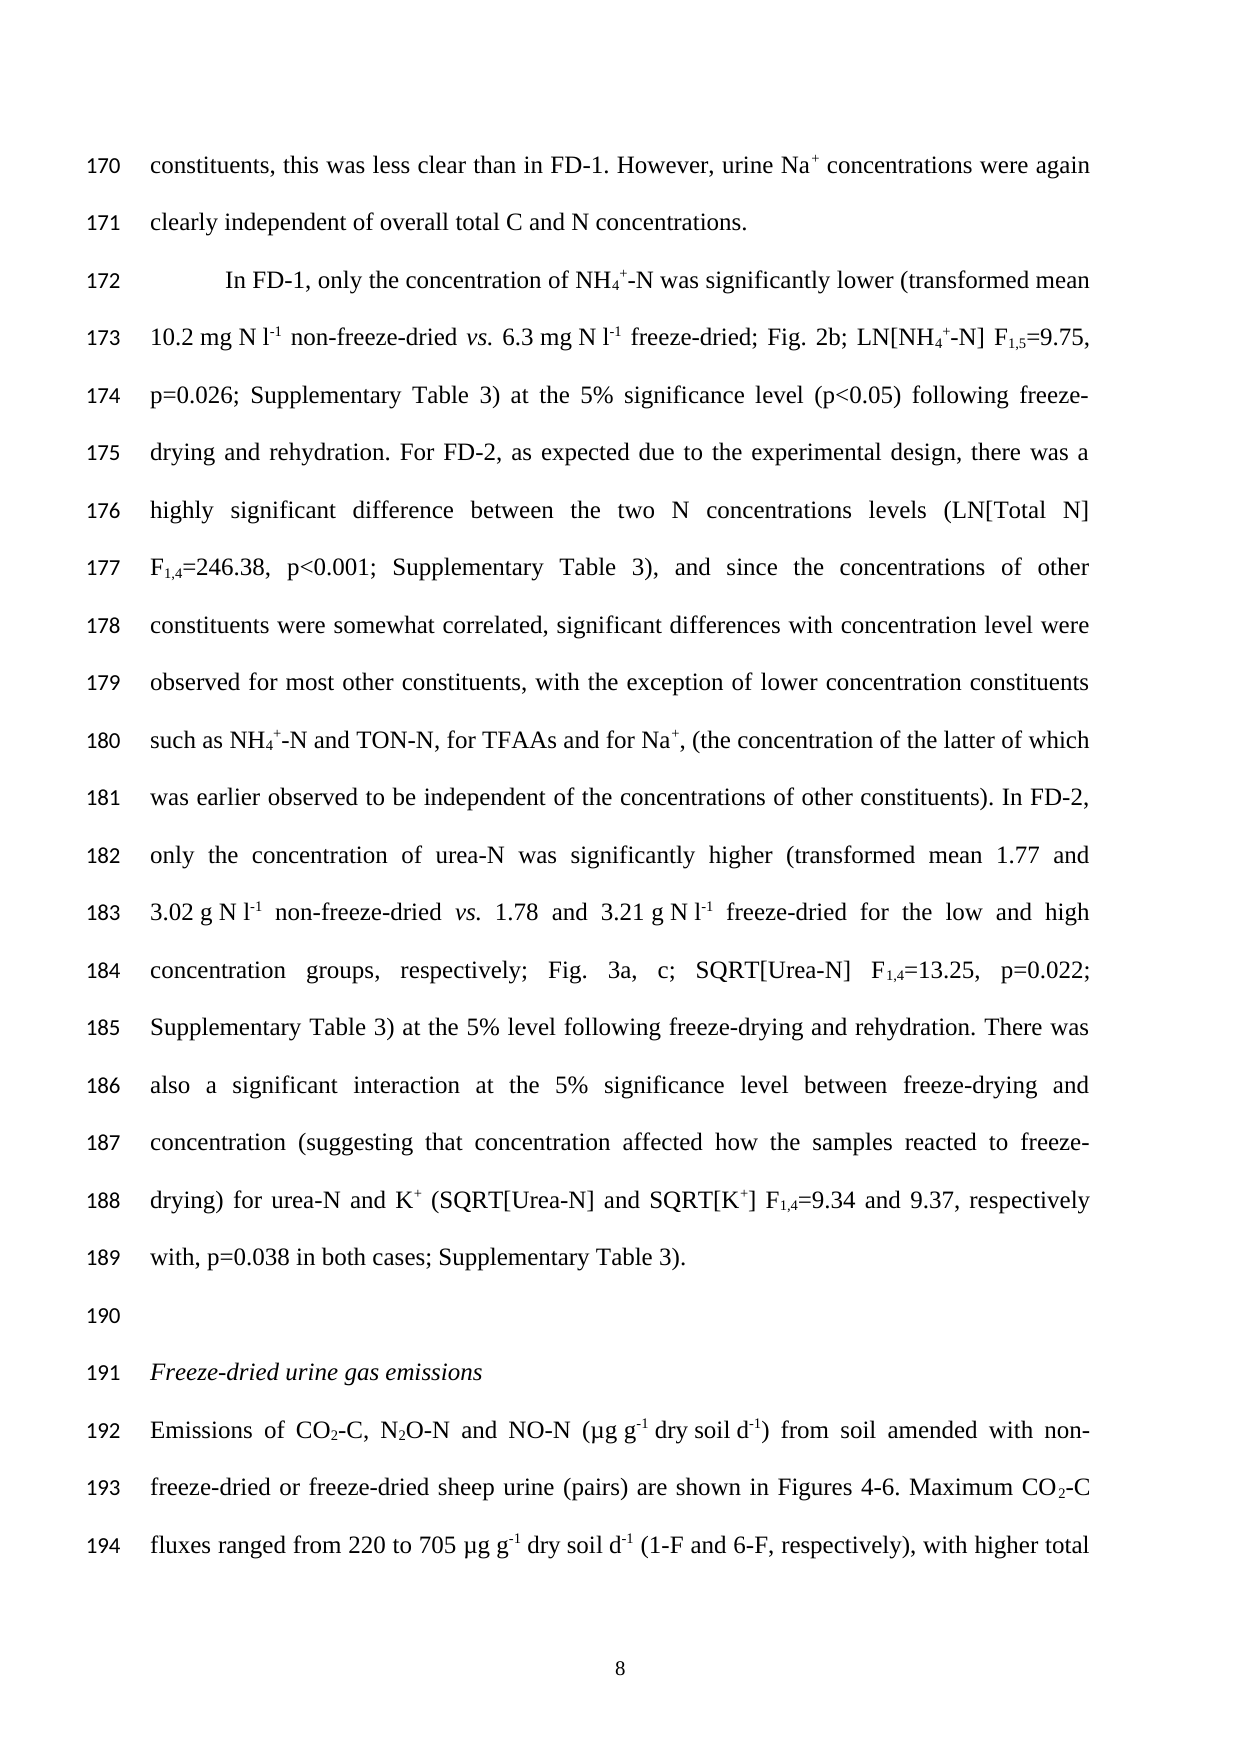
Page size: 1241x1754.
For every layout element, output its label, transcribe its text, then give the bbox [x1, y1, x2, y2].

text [150, 150, 1090, 236]
text In FD-1, only the concentration of NH4+-N was significantly lower (transformed mean 10.2 mg N l-1 non-freeze-dried vs. 6.3 mg N l-1 freeze-dried; Fig. 2b; LN[NH4+-N] F1,5=9.75, p=0.026; Supplementary Table 3) at the 5% significance level (p<0.05) following freeze-drying and rehydration. For FD-2, as expected due to the experimental design, there was a highly significant difference between the two N concentrations levels (LN[Total N] F1,4=246.38, p<0.001; Supplementary Table 3), and since the concentrations of other constituents were somewhat correlated, significant differences with concentration level were observed for most other constituents, with the exception of lower concentration constituents such as NH4+-N and TON-N, for TFAAs and for Na+, (the concentration of the latter of which was earlier observed to be independent of the concentrations of other constituents). In FD-2, only the concentration of urea-N was significantly higher (transformed mean 1.77 and 3.02 g N l-1 non-freeze-dried vs. 1.78 and 3.21 g N l-1 freeze-dried for the low and high concentration groups, respectively; Fig. 3a, c; SQRT[Urea-N] F1,4=13.25, p=0.022; Supplementary Table 3) at the 5% level following freeze-drying and rehydration. There was also a significant interaction at the 5% significance level between freeze-drying and concentration (suggesting that concentration affected how the samples reacted to freeze-drying) for urea-N and K+ (SQRT[Urea-N] and SQRT[K+] F1,4=9.34 and 9.37, respectively with, p=0.038 in both cases; Supplementary Table 3). [150, 265, 1090, 1271]
text Freeze-dried urine gas emissions [150, 1357, 1090, 1386]
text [150, 1415, 1090, 1559]
